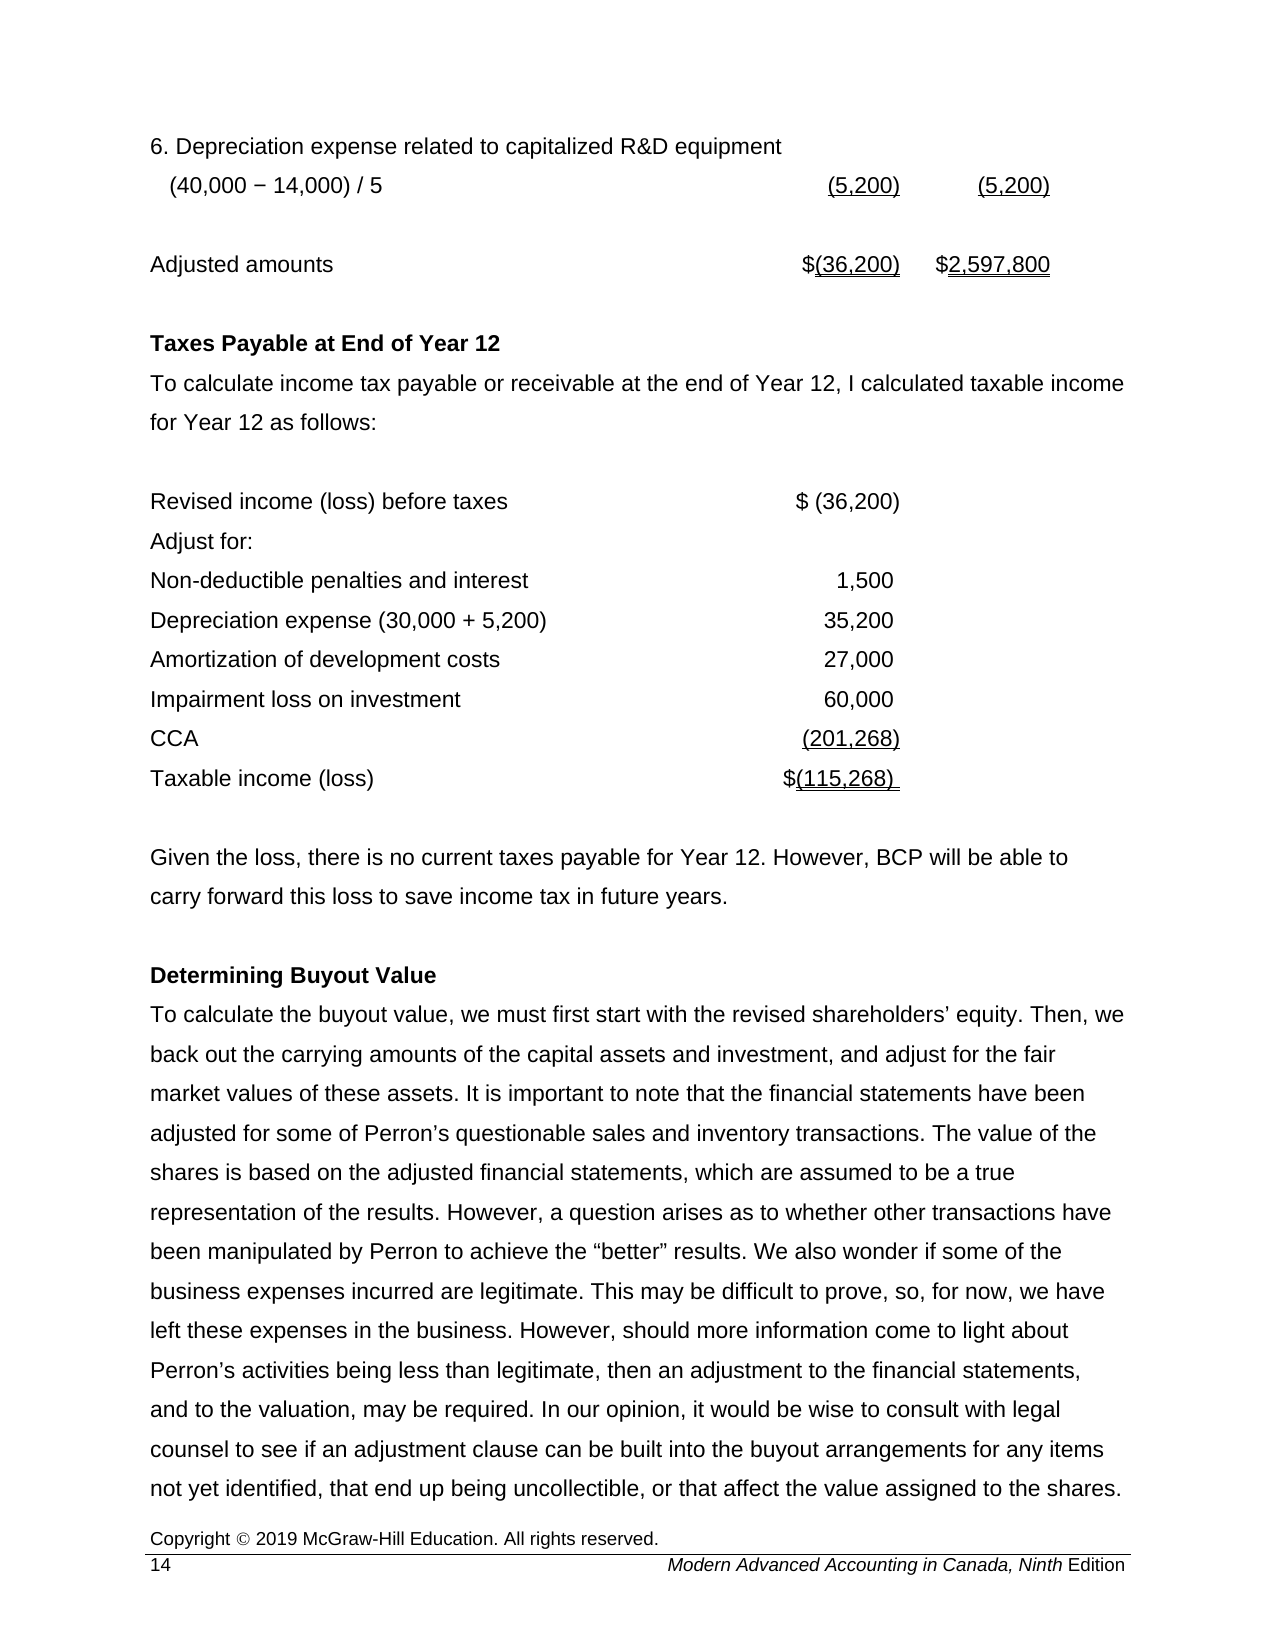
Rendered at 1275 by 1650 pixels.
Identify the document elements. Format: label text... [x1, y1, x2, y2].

text Taxable income (loss) $(115,268) [150, 764, 1125, 791]
text Given the loss, there is no current taxes payable for Year 12. However, BCP will be able to carry forward this loss to save income tax in future years. [150, 843, 1125, 909]
text Determining Buyout Value [150, 962, 1125, 988]
text Revised income (loss) before taxes $ (36,200) [150, 488, 1125, 514]
text Adjusted amounts $(36,200) $2,597,800 [150, 251, 1125, 278]
text Impairment loss on investment 60,000 [150, 686, 1125, 712]
text Taxes Payable at End of Year 12 [150, 330, 1125, 357]
text To calculate the buyout value, we must first start with the revised shareholders’ equity. Then, we back out the carrying amounts of the capital assets and investment, and adjust for the fair market values of these assets. It is important to note that the financial statements have been adjusted for some of Perron’s questionable sales and inventory transactions. The value of the shares is based on the adjusted financial statements, which are assumed to be a true representation of the results. However, a question arises as to whether other transactions have been manipulated by Perron to achieve the “better” results. We also wonder if some of the business expenses incurred are legitimate. This may be difficult to prove, so, for now, we have left these expenses in the business. However, should more information come to light about Perron’s activities being less than legitimate, then an adjustment to the financial statements, and to the valuation, may be required. In our opinion, it would be wise to consult with legal counsel to see if an adjustment clause can be built into the buyout arrangements for any items not yet identified, that end up being uncollectible, or that affect the value assigned to the shares. [150, 1001, 1125, 1502]
text Amortization of development costs 27,000 [150, 646, 1125, 672]
text Non-deductible penalties and interest 1,500 [150, 567, 1125, 593]
text 6. Depreciation expense related to capitalized R&D equipment (40,000 − 14,000) / 5 (5,200) (5,200) [150, 133, 1125, 199]
text Depreciation expense (30,000 + 5,200) 35,200 [150, 607, 1125, 633]
text Adjust for: [150, 528, 1125, 554]
text To calculate income tax payable or receivable at the end of Year 12, I calculated taxable income for Year 12 as follows: [150, 370, 1125, 436]
text CCA (201,268) [150, 725, 1125, 751]
